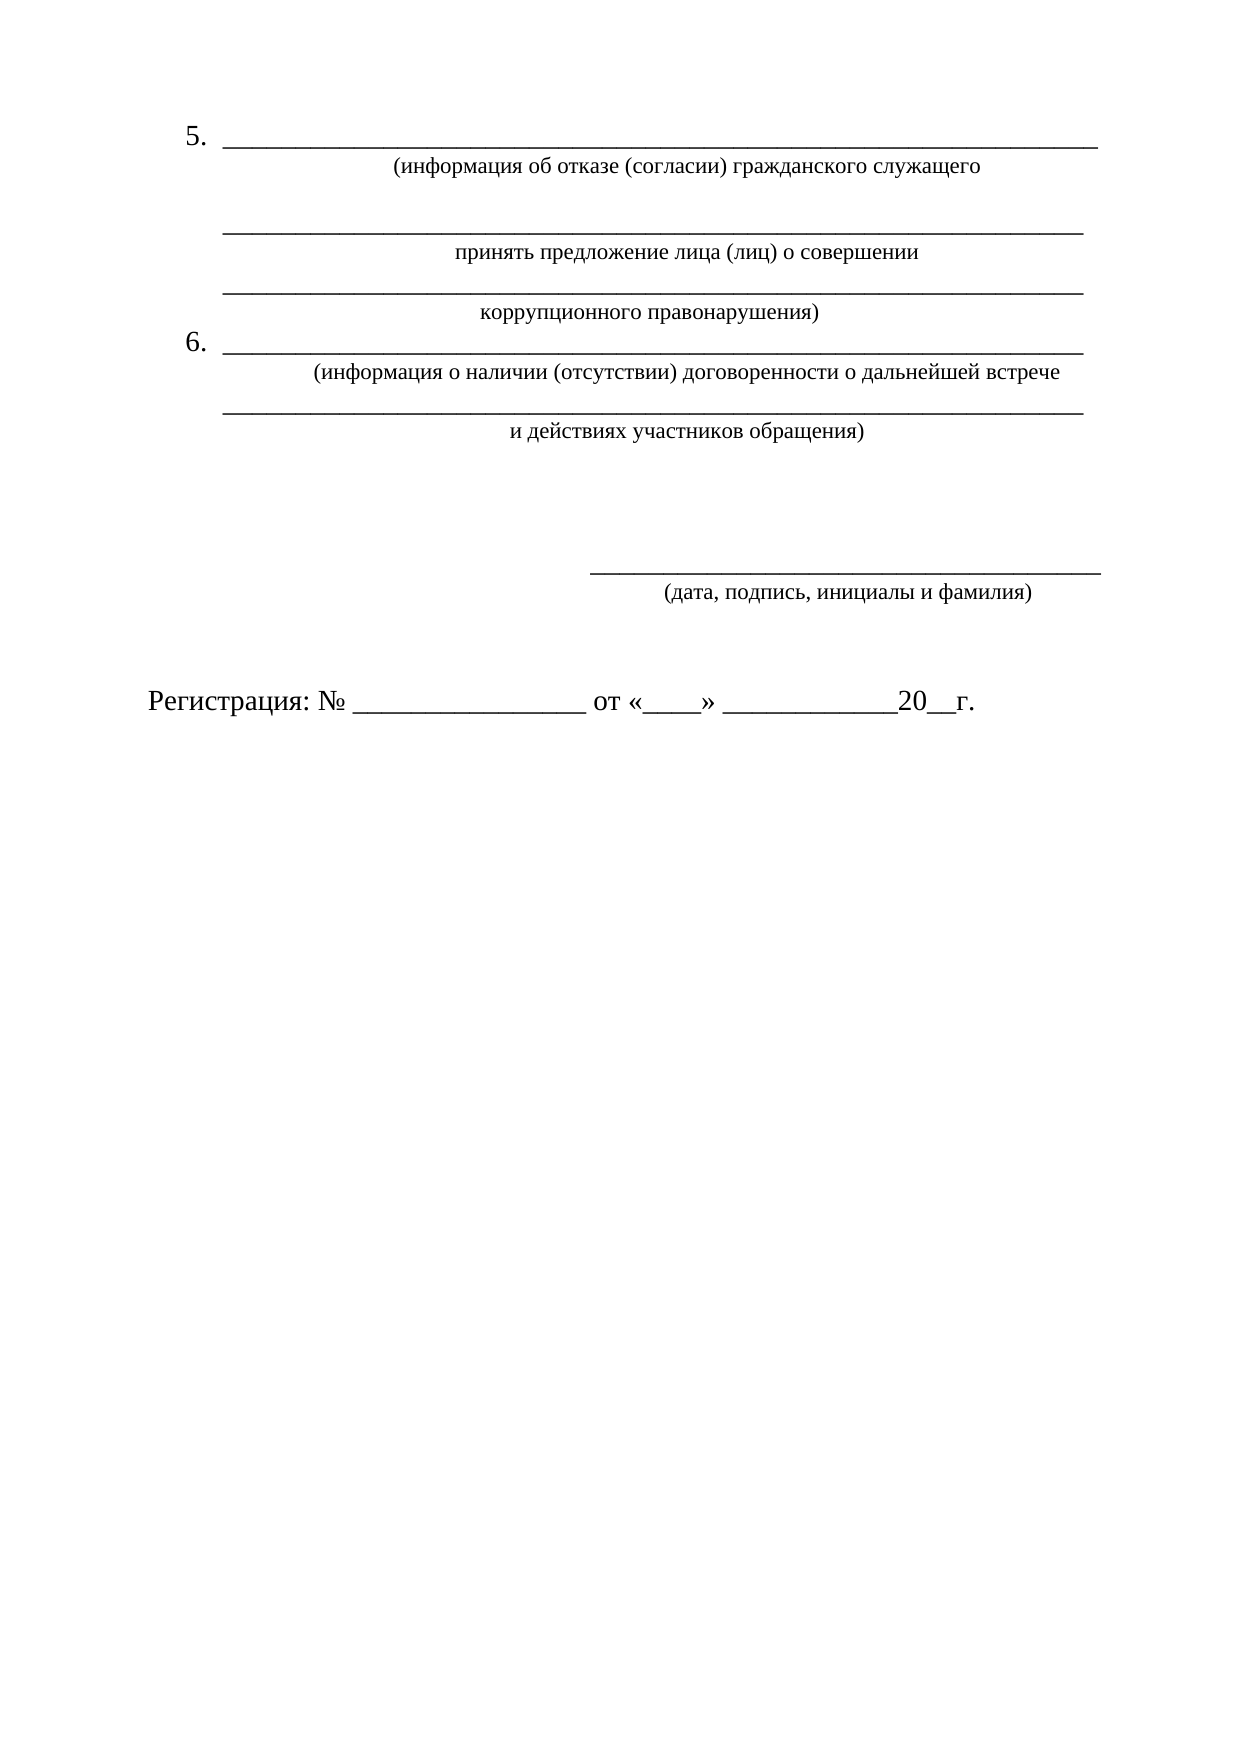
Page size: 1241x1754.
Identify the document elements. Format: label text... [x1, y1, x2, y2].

text ___________________________________ [148, 544, 1152, 578]
text ___________________________________________________________ [223, 384, 1152, 418]
text ___________________________________________________________ [223, 264, 1152, 298]
text (дата, подпись, инициалы и фамилия) [148, 578, 1152, 604]
text Регистрация: № ________________ от «____» ____________20__г. [148, 683, 1152, 717]
text коррупционного правонарушения) [148, 298, 1152, 324]
text принять предложение лица (лиц) о совершении [223, 238, 1152, 264]
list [185, 118, 1152, 152]
text (информация об отказе (согласии) гражданского служащего [223, 152, 1152, 178]
text и действиях участников обращения) [223, 418, 1152, 444]
text (информация о наличии (отсутствии) договоренности о дальнейшей встрече [223, 358, 1152, 384]
list ___________________________________________________________ [185, 324, 1152, 358]
text ___________________________________________________________ [223, 204, 1152, 238]
